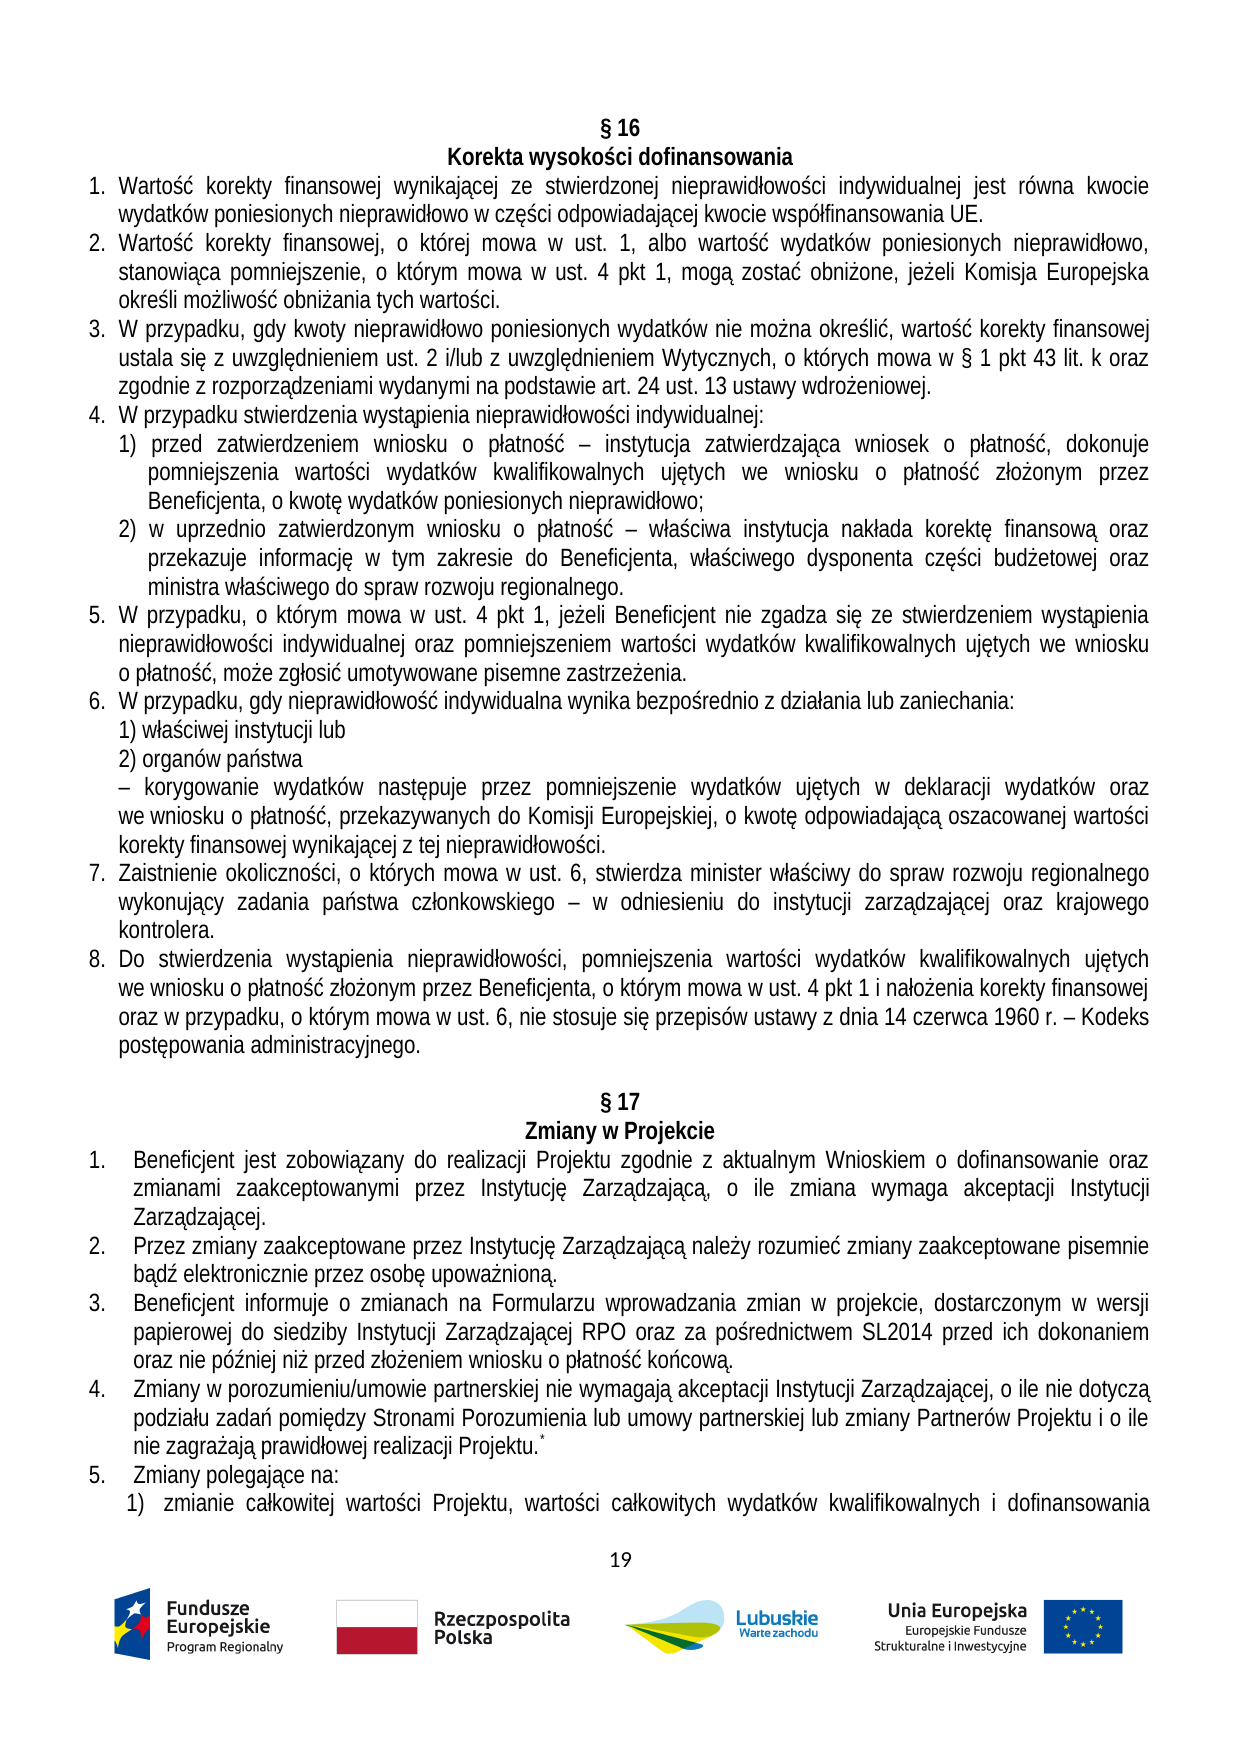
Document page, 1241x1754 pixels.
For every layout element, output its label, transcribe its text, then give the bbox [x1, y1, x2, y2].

text Korekta wysokości dofinansowania [89, 142, 1152, 171]
list W przypadku, gdy kwoty nieprawidłowo poniesionych wydatków nie można określić, wartość korekty finansowej ustala się z uwzględnieniem ust. 2 i/lub z uwzględnieniem Wytycznych, o których mowa w § 1 pkt 43 lit. k oraz zgodnie z rozporządzeniami wydanymi na podstawie art. 24 ust. 13 ustawy wdrożeniowej. [89, 314, 1152, 400]
list Zmiany polegające na: [89, 1460, 1152, 1488]
text 1) właściwej instytucji lub [118, 715, 1152, 744]
list Do stwierdzenia wystąpienia nieprawidłowości, pomniejszenia wartości wydatków kwalifikowalnych ujętych we wniosku o płatność złożonym przez Beneficjenta, o którym mowa w ust. 4 pkt 1 i nałożenia korekty finansowej oraz w przypadku, o którym mowa w ust. 6, nie stosuje się przepisów ustawy z dnia 14 czerwca 1960 r. – Kodeks postępowania administracyjnego. [89, 944, 1152, 1059]
list W przypadku, o którym mowa w ust. 4 pkt 1, jeżeli Beneficjent nie zgadza się ze stwierdzeniem wystąpienia nieprawidłowości indywidualnej oraz pomniejszeniem wartości wydatków kwalifikowalnych ujętych we wniosku o płatność, może zgłosić umotywowane pisemne zastrzeżenia. [89, 600, 1152, 686]
text 2) w uprzednio zatwierdzonym wniosku o płatność – właściwa instytucja nakłada korektę finansową oraz przekazuje informację w tym zakresie do Beneficjenta, właściwego dysponenta części budżetowej oraz ministra właściwego do spraw rozwoju regionalnego. [118, 514, 1152, 600]
list W przypadku, gdy nieprawidłowość indywidualna wynika bezpośrednio z działania lub zaniechania: [89, 686, 1152, 715]
list zmianie całkowitej wartości Projektu, wartości całkowitych wydatków kwalifikowalnych i dofinansowania Projektu; [126, 1488, 1152, 1517]
list Wartość korekty finansowej wynikającej ze stwierdzonej nieprawidłowości indywidualnej jest równa kwocie wydatków poniesionych nieprawidłowo w części odpowiadającej kwocie współfinansowania UE. [89, 171, 1152, 228]
list Beneficjent jest zobowiązany do realizacji Projektu zgodnie z aktualnym Wnioskiem o dofinansowanie oraz zmianami zaakceptowanymi przez Instytucję Zarządzającą, o ile zmiana wymaga akceptacji Instytucji Zarządzającej. [89, 1145, 1152, 1231]
list Wartość korekty finansowej, o której mowa w ust. 1, albo wartość wydatków poniesionych nieprawidłowo, stanowiąca pomniejszenie, o którym mowa w ust. 4 pkt 1, mogą zostać obniżone, jeżeli Komisja Europejska określi możliwość obniżania tych wartości. [89, 228, 1152, 314]
text – korygowanie wydatków następuje przez pomniejszenie wydatków ujętych w deklaracji wydatków oraz we wniosku o płatność, przekazywanych do Komisji Europejskiej, o kwotę odpowiadającą oszacowanej wartości korekty finansowej wynikającej z tej nieprawidłowości. [118, 772, 1152, 858]
text Zmiany w Projekcie [89, 1116, 1152, 1145]
text § 17 [89, 1087, 1152, 1116]
list Zaistnienie okoliczności, o których mowa w ust. 6, stwierdza minister właściwy do spraw rozwoju regionalnego wykonujący zadania państwa członkowskiego – w odniesieniu do instytucji zarządzającej oraz krajowego kontrolera. [89, 858, 1152, 944]
list Beneficjent informuje o zmianach na Formularzu wprowadzania zmian w projekcie, dostarczonym w wersji papierowej do siedziby Instytucji Zarządzającej RPO oraz za pośrednictwem SL2014 przed ich dokonaniem oraz nie później niż przed złożeniem wniosku o płatność końcową. [89, 1288, 1152, 1374]
text 2) organów państwa [118, 744, 1152, 772]
list W przypadku stwierdzenia wystąpienia nieprawidłowości indywidualnej: [89, 400, 1152, 428]
picture [88, 1572, 1152, 1681]
list Zmiany w porozumieniu/umowie partnerskiej nie wymagają akceptacji Instytucji Zarządzającej, o ile nie dotyczą podziału zadań pomiędzy Stronami Porozumienia lub umowy partnerskiej lub zmiany Partnerów Projektu i o ile nie zagrażają prawidłowej realizacji Projektu.* [89, 1374, 1152, 1460]
text § 16 [89, 113, 1152, 142]
list Przez zmiany zaakceptowane przez Instytucję Zarządzającą należy rozumieć zmiany zaakceptowane pisemnie bądź elektronicznie przez osobę upoważnioną. [89, 1231, 1152, 1288]
text 1) przed zatwierdzeniem wniosku o płatność – instytucja zatwierdzająca wniosek o płatność, dokonuje pomniejszenia wartości wydatków kwalifikowalnych ujętych we wniosku o płatność złożonym przez Beneficjenta, o kwotę wydatków poniesionych nieprawidłowo; [118, 428, 1152, 514]
